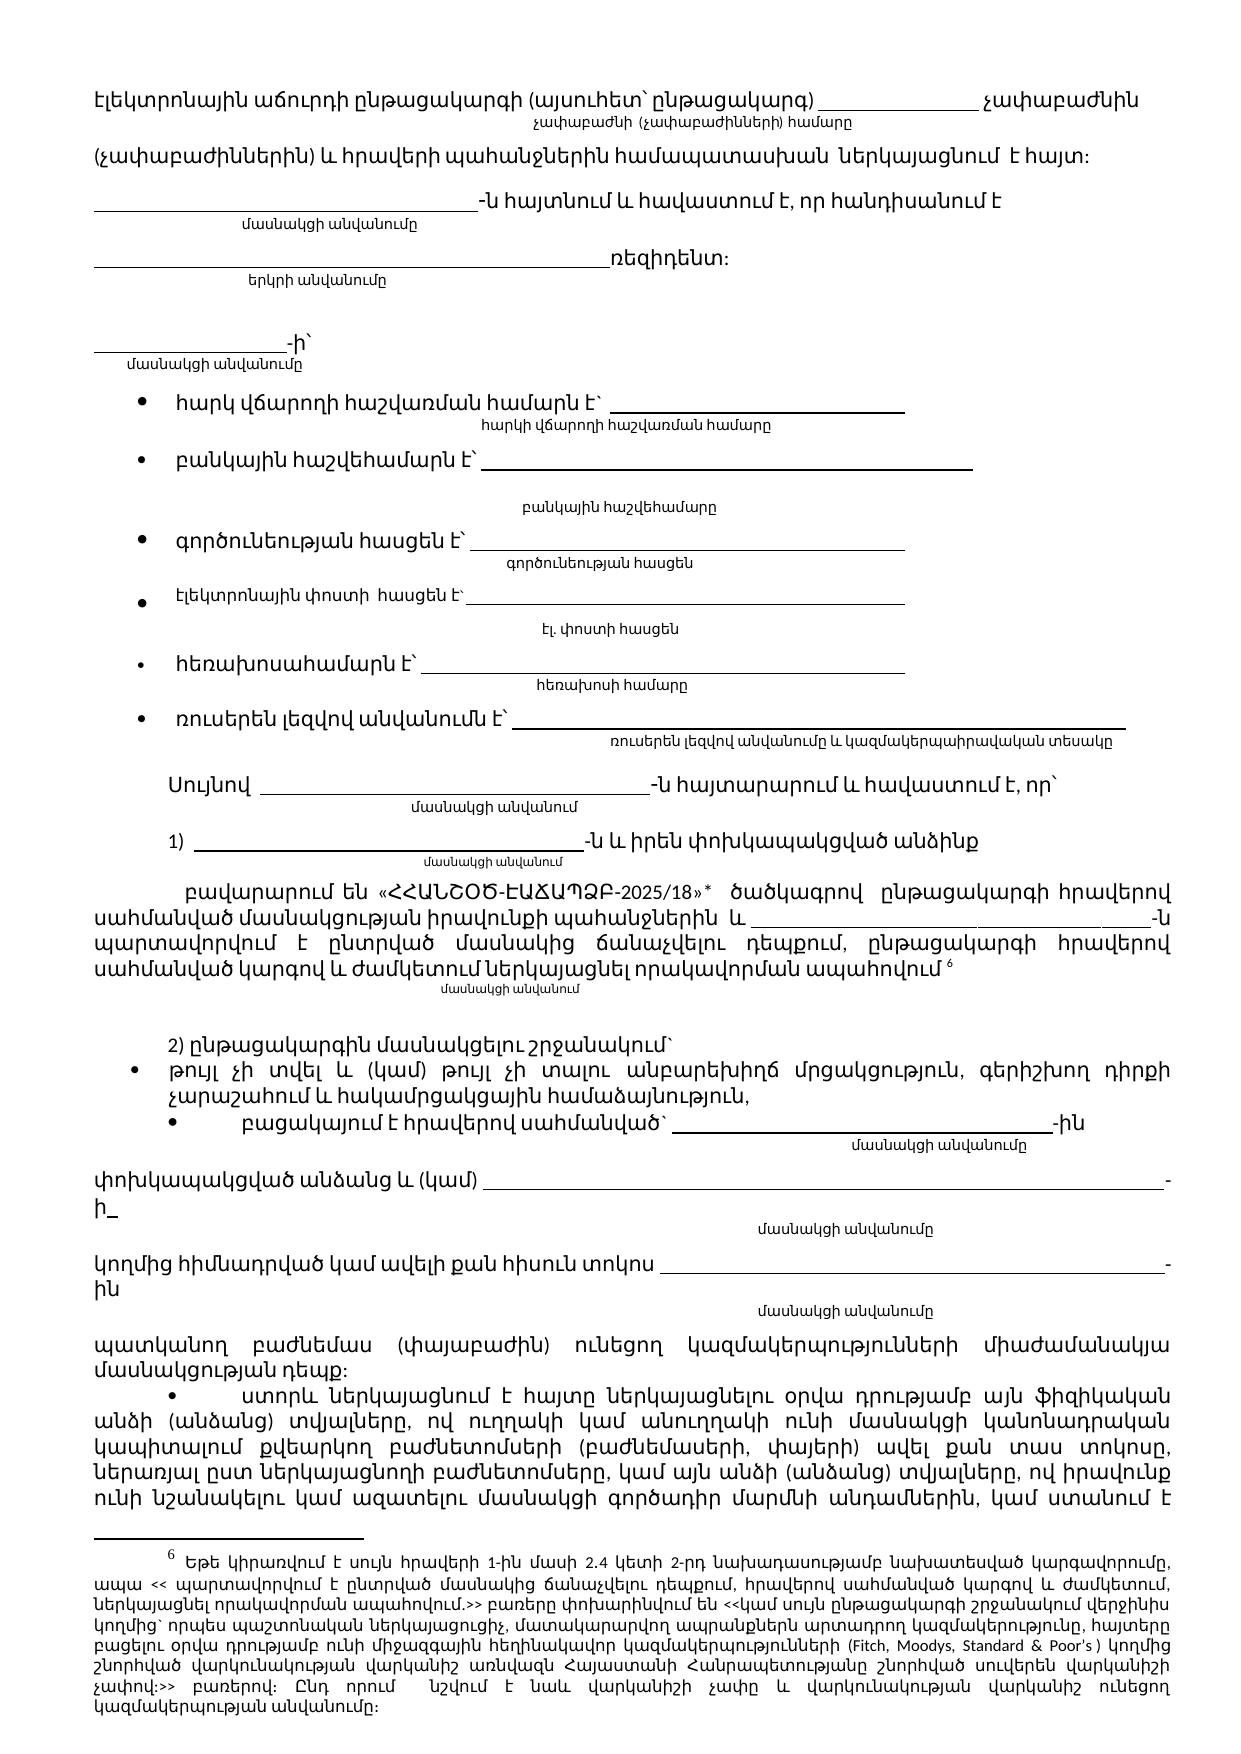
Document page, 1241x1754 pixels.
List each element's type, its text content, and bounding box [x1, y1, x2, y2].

text ռեզիդենտ: [94, 245, 1171, 271]
list բացակայում է հրավերով սահմանված` -ին [94, 1108, 1171, 1136]
text գործունեության հասցեն [94, 554, 1171, 584]
text ռուսերեն լեզվով անվանումը և կազմակերպաիրավական տեսակը [536, 732, 1171, 763]
text մասնակցի անվանում [94, 798, 1171, 829]
text չափաբաժնի (չափաբաժինների) համարը [94, 113, 1171, 144]
list թույլ չի տվել և (կամ) թույլ չի տալու անբարեխիղճ մրցակցություն, գերիշխող դիրքի չարաշահում և հակամրցակցային համաձայնություն, [131, 1057, 1171, 1108]
text -ն հայտնում և հավաստում է, որ հանդիսանում է [94, 184, 1171, 215]
list հեռախոսահամարն է՝ [138, 651, 1171, 676]
text էլեկտրոնային աճուրդի ընթացակարգի (այսուհետ՝ ընթացակարգ) չափաբաժնին [94, 88, 1171, 113]
text բավարարում են «ՀՀԱՆՇՕԾ-ԷԱՃԱՊՁԲ-2025/18»* ծածկագրով ընթացակարգի հրավերով սահմանված մասնակցության իրավունքի պահանջներին և -ն պարտավորվում է ընտրված մասնակից ճանաչվելու դեպքում, ընթացակարգի հրավերով սահմանված կարգով և ժամկետում ներկայացնել որակավորման ապահովում [94, 879, 1171, 981]
text կողմից հիմնադրված կամ ավելի քան հիսուն տոկոս -ին [94, 1251, 1171, 1302]
text էլ. փոստի հասցեն [94, 620, 1171, 651]
text բանկային հաշվեհամարը [94, 498, 1171, 528]
text մասնակցի անվանումը [94, 215, 1171, 245]
list էլեկտրոնային փոստի հասցեն է՝ [138, 584, 1171, 620]
text պատկանող բաժնեմաս (փայաբաժին) ունեցող կազմակերպությունների միաժամանակյա մասնակցության դեպք: [94, 1332, 1171, 1383]
list գործունեության հասցեն է՝ [138, 528, 1171, 554]
text մասնակցի անվանում [94, 854, 1171, 879]
text մասնակցի անվանումը [94, 1136, 1171, 1167]
text մասնակցի անվանումը [94, 1302, 1171, 1332]
list բանկային հաշվեհամարն է՝ [138, 447, 1171, 498]
text հեռախոսի համարը [462, 676, 1171, 707]
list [94, 1383, 1171, 1510]
text երկրի անվանումը [94, 271, 1171, 301]
list ռուսերեն լեզվով անվանումն է՝ [138, 707, 1171, 732]
text 1) -ն և իրեն փոխկապակցված անձինք [94, 829, 1171, 854]
text մասնակցի անվանումը [94, 356, 1171, 386]
text մասնակցի անվանում [94, 981, 1171, 1007]
text 2) ընթացակարգին մասնակցելու շրջանակում` [94, 1032, 1171, 1057]
text -ի՝ [94, 330, 1171, 356]
list հարկ վճարողի հաշվառման համարն է` [138, 386, 1171, 417]
text (չափաբաժիններին) և հրավերի պահանջներին համապատասխան ներկայացնում է հայտ: [94, 144, 1171, 169]
text Սույնով -ն հայտարարում և հավաստում է, որ՝ [94, 768, 1171, 798]
text հարկի վճարողի հաշվառման համարը [94, 417, 1171, 447]
text մասնակցի անվանումը [94, 1220, 1171, 1251]
text փոխկապակցված անձանց և (կամ) -ի [94, 1167, 1171, 1220]
